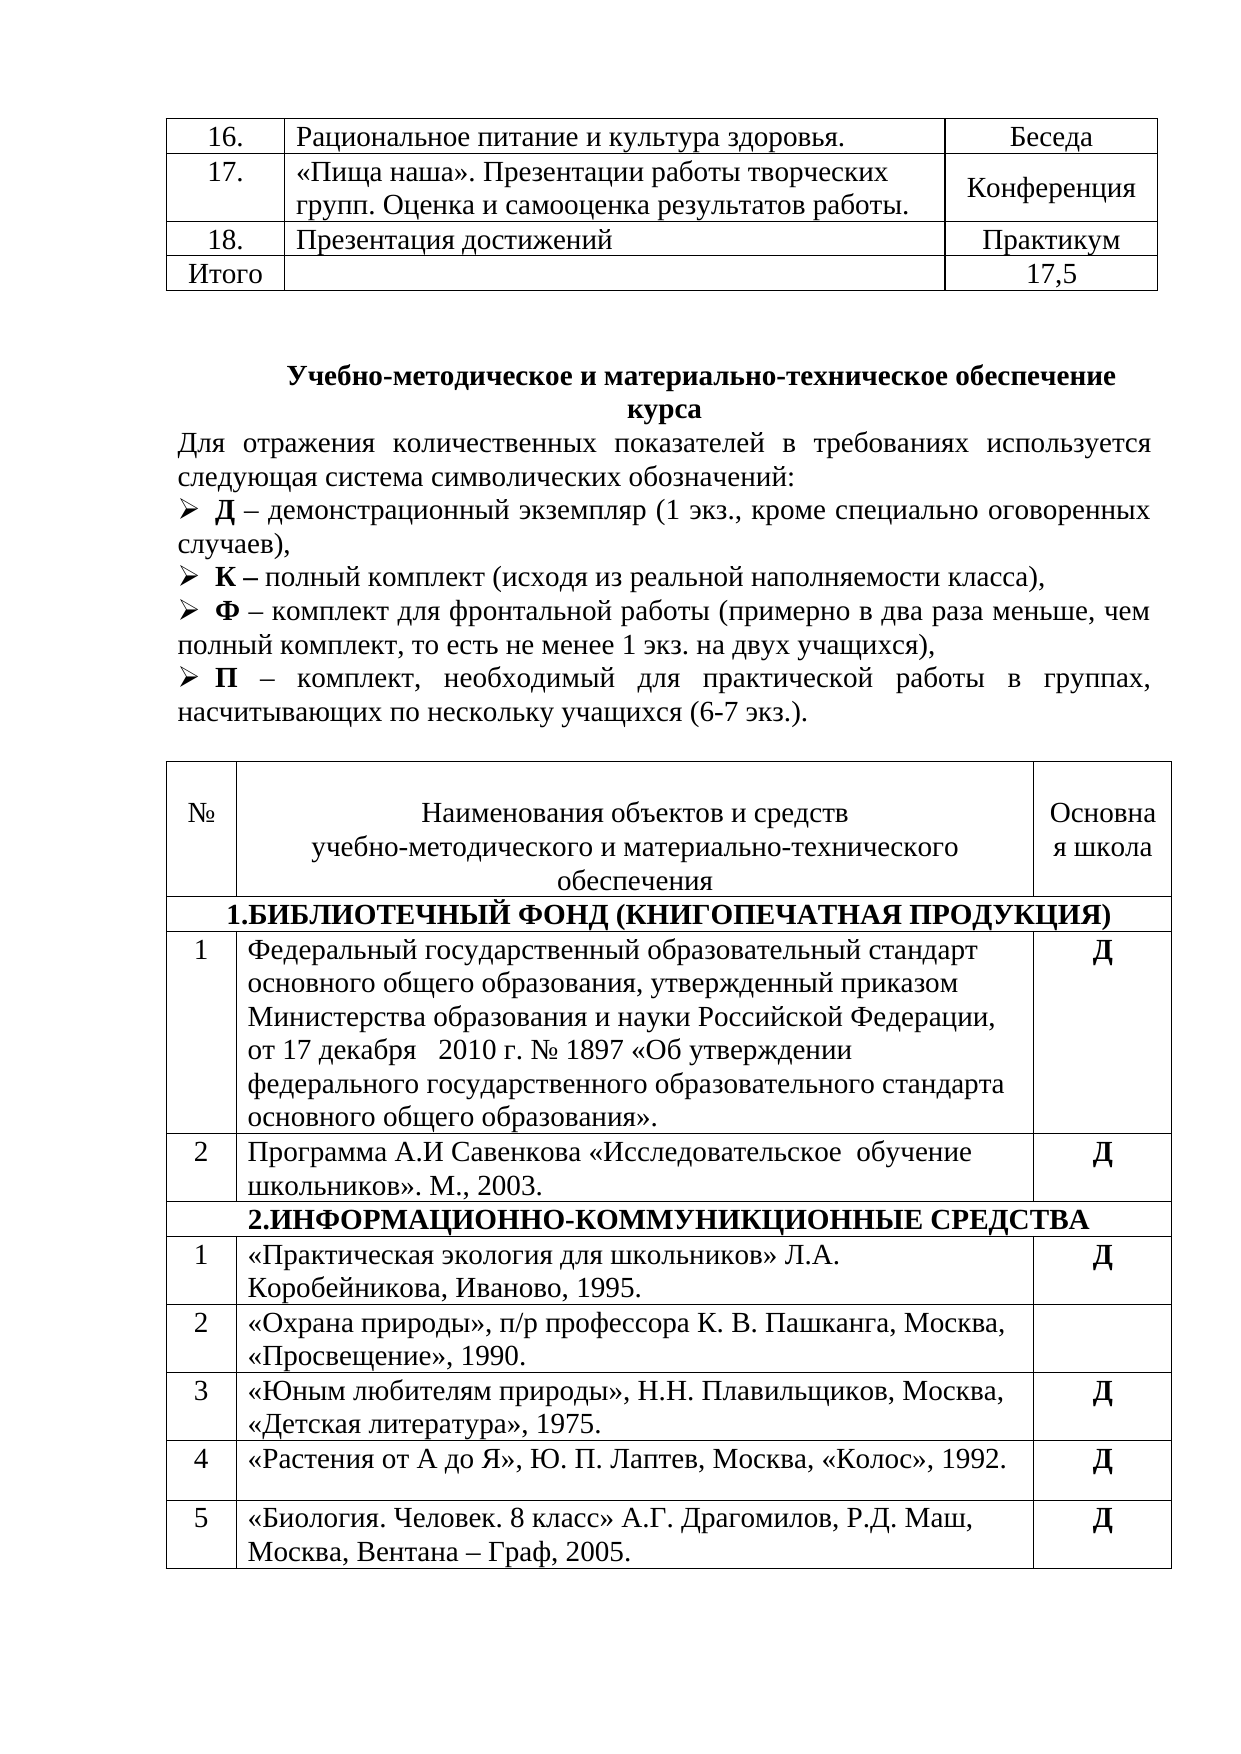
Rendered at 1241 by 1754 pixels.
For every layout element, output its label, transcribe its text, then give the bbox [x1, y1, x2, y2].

table_cell 18. [167, 222, 284, 255]
table_cell Д [1034, 932, 1171, 1133]
table_cell 1 [167, 1237, 236, 1304]
table_cell 2.информационно-коммуникционные средства [167, 1202, 1171, 1236]
table_cell Федеральный государственный образовательный стандарт основного общего образования, утвержденный приказом Министерства образования и науки Российской Федерации, от 17 декабря 2010 г. № 1897 «Об утверждении федерального государственного образовательного стандарта основного общего образования». [237, 932, 1033, 1133]
list К – полный комплект (исходя из реальной наполняемости класса), [177, 559, 1152, 593]
table_cell [285, 256, 944, 290]
table_cell «Охрана природы», п/р профессора К. В. Пашканга, Москва, «Просвещение», 1990. [237, 1305, 1033, 1372]
table_cell Д [1034, 1501, 1171, 1568]
table_cell Д [1034, 1373, 1171, 1440]
table_cell 17,5 [946, 256, 1157, 290]
table_cell Практикум [946, 222, 1157, 255]
table_cell 5 [167, 1501, 236, 1568]
table_cell Д [1034, 1134, 1171, 1201]
table_cell 17. [167, 154, 284, 221]
list П – комплект, необходимый для практической работы в группах, насчитывающих по нескольку учащихся (6-7 экз.). [177, 660, 1152, 727]
table_cell «Биология. Человек. 8 класс» А.Г. Драгомилов, Р.Д. Маш, Москва, Вентана – Граф, 2005. [237, 1501, 1033, 1568]
table_cell 4 [167, 1441, 236, 1499]
table_cell Д [1034, 1237, 1171, 1304]
table_cell 1.Библиотечный фонд (книгопечатная продукция) [167, 897, 1171, 931]
table_cell Программа А.И Савенкова «Исследовательское обучение школьников». М., 2003. [237, 1134, 1033, 1201]
table_cell «Пища наша». Презентации работы творческих групп. Оценка и самооценка результатов работы. [285, 154, 944, 221]
text Учебно-методическое и материально-техническое обеспечение курса [177, 358, 1152, 425]
table_cell Д [1034, 1441, 1171, 1499]
table_cell Рациональное питание и культура здоровья. [285, 119, 944, 153]
text Для отражения количественных показателей в требованиях используется следующая система символических обозначений: [177, 425, 1152, 492]
table_header Основная школа [1034, 762, 1171, 896]
list Д – демонстрационный экземпляр (1 экз., кроме специально оговоренных случаев), [177, 492, 1152, 559]
table_cell Беседа [946, 119, 1157, 153]
table_cell 3 [167, 1373, 236, 1440]
table_cell 2 [167, 1305, 236, 1372]
table_cell 2 [167, 1134, 236, 1201]
table_cell «Практическая экология для школьников» Л.А. Коробейникова, Иваново, 1995. [237, 1237, 1033, 1304]
table_cell 16. [167, 119, 284, 153]
table_cell «Растения от А до Я», Ю. П. Лаптев, Москва, «Колос», 1992. [237, 1441, 1033, 1499]
table_header Наименования объектов и средств учебно-методического и материально-технического обеспечения [237, 762, 1033, 896]
table_cell Конференция [946, 154, 1157, 221]
list Ф – комплект для фронтальной работы (примерно в два раза меньше, чем полный комплект, то есть не менее 1 экз. на двух учащихся), [177, 593, 1152, 660]
table_cell 1 [167, 932, 236, 1133]
table_cell Презентация достижений [285, 222, 944, 255]
table_header № [167, 762, 236, 896]
table_cell Итого [167, 256, 284, 290]
table_cell «Юным любителям природы», Н.Н. Плавильщиков, Москва, «Детская литература», 1975. [237, 1373, 1033, 1440]
table_cell [1034, 1305, 1171, 1372]
